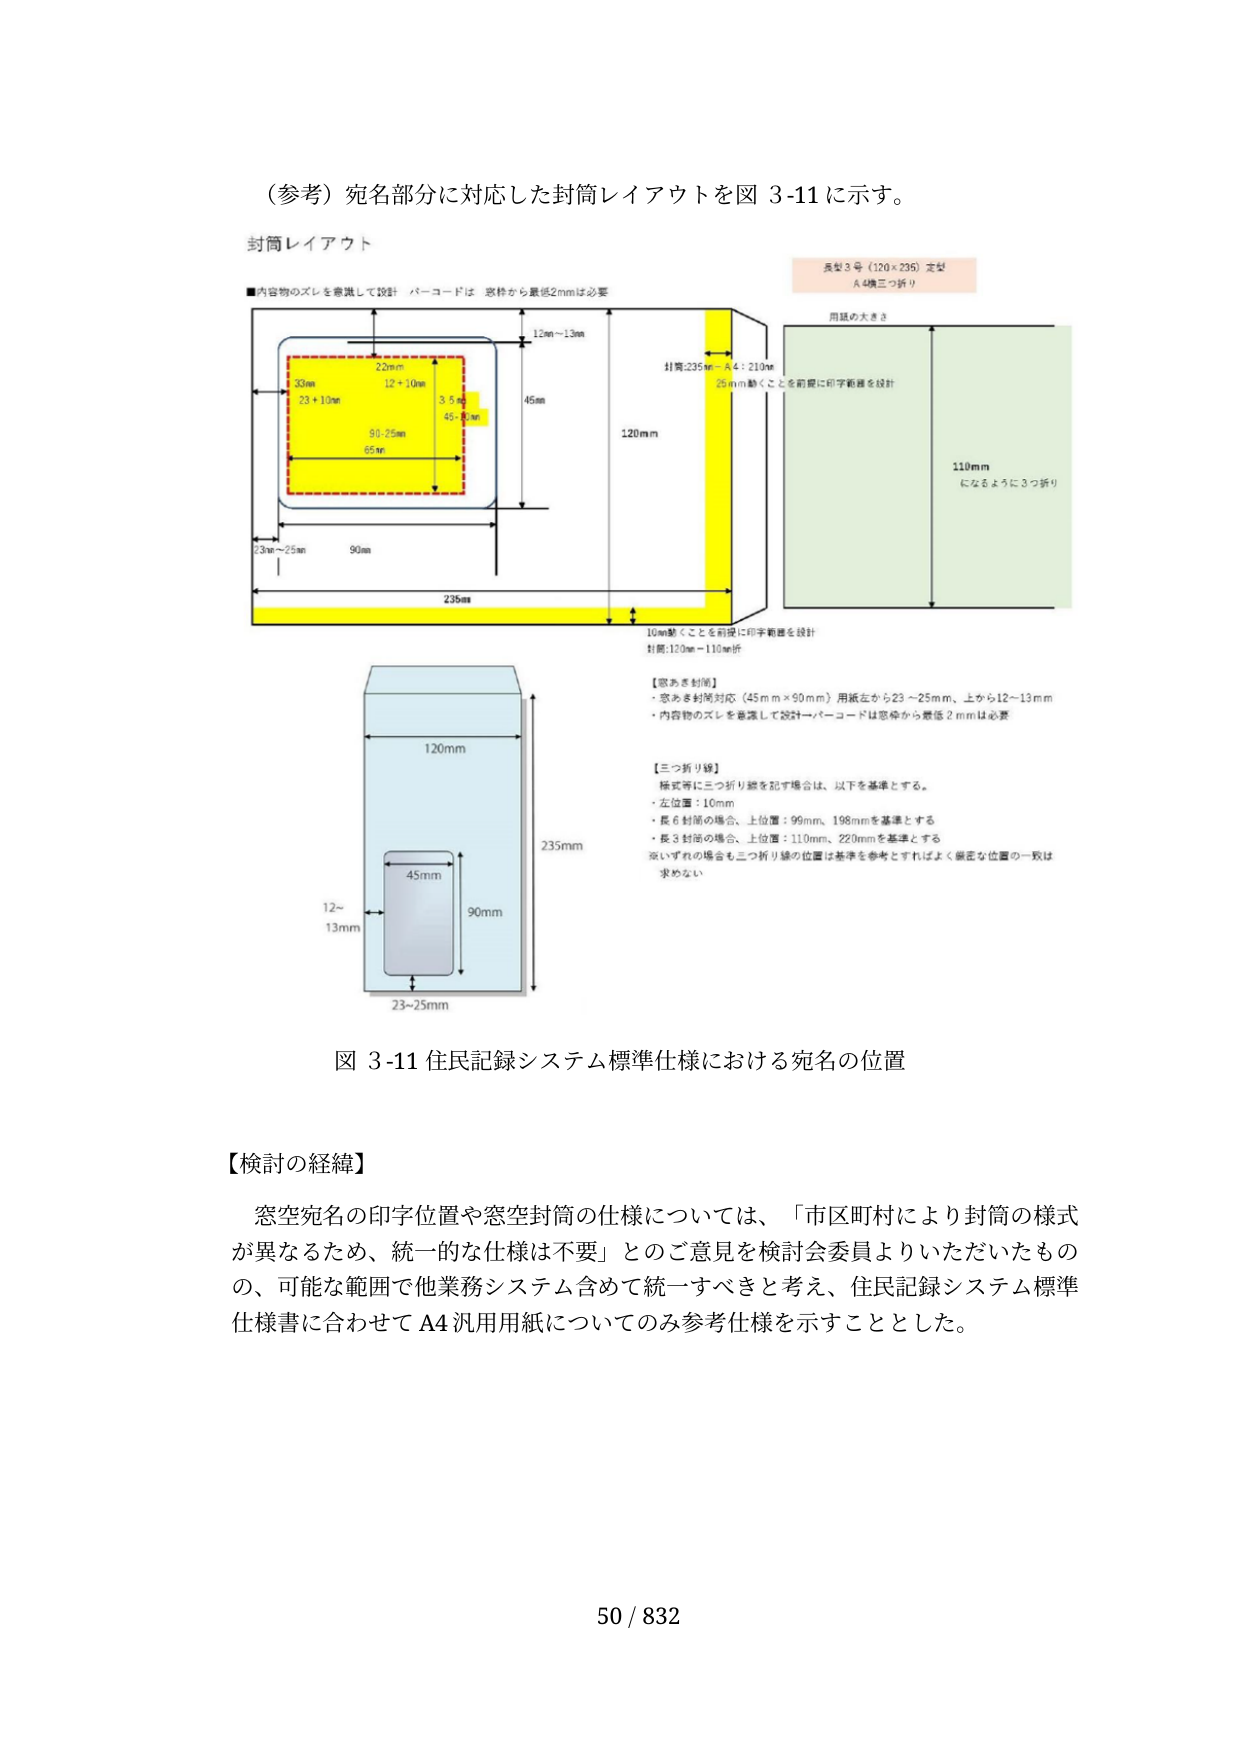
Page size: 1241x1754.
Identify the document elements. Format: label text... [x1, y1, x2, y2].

text 【検討の経緯】 [193, 1146, 1092, 1179]
picture [235, 225, 1094, 1022]
list 窓空宛名の印字位置や窓空封筒の仕様については、「市区町村により封筒の様式が異なるため、統一的な仕様は不要」とのご意見を検討会委員よりいただいたものの、可能な範囲で他業務システム含めて統一すべきと考え、住民記録システム標準仕様書に合わせてA4汎用用紙についてのみ参考仕様を示すこととした。 [231, 1198, 1092, 1338]
